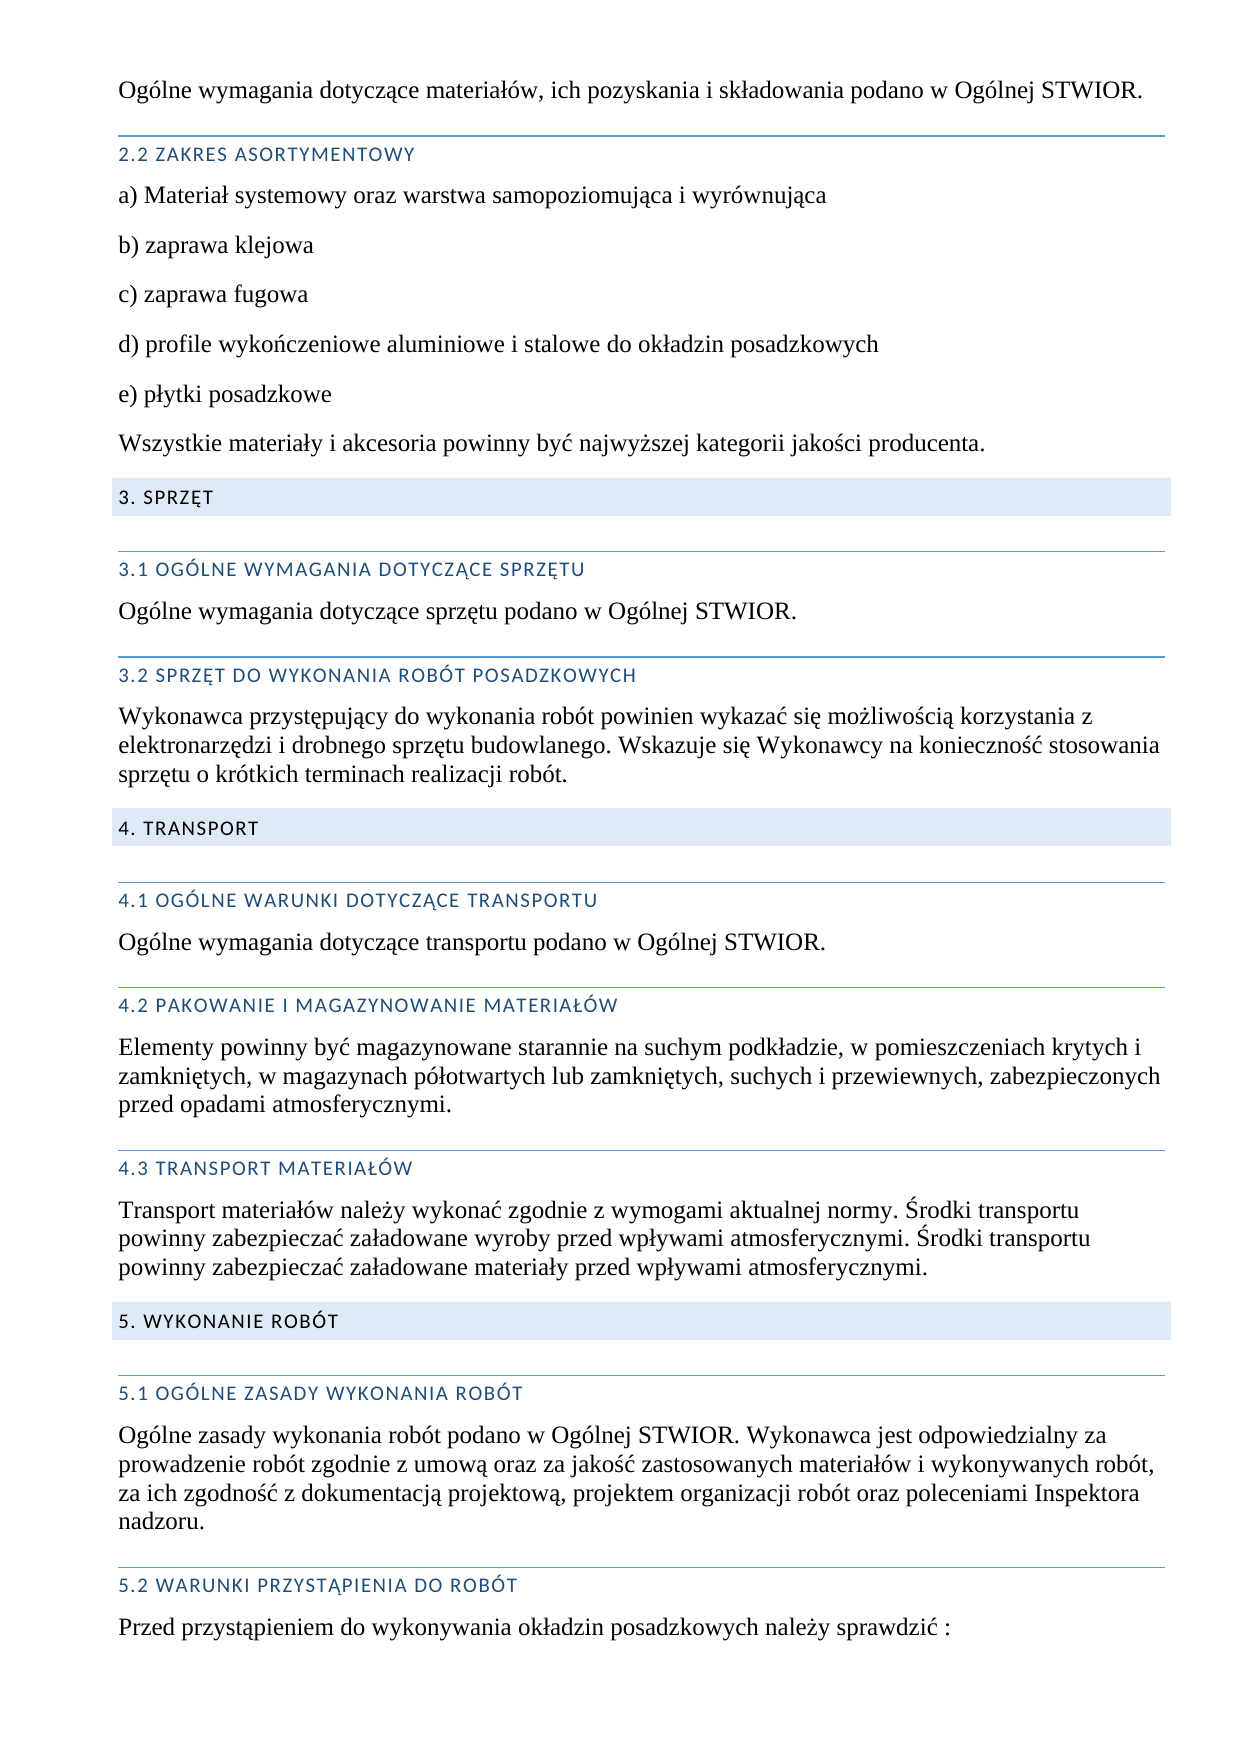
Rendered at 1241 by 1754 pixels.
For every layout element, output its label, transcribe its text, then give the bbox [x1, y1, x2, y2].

text a) Materiał systemowy oraz warstwa samopoziomująca i wyrównująca [118, 180, 1165, 209]
subtitle 5.1 Ogólne zasady wykonania robót [118, 1376, 1165, 1406]
subtitle 5.2 Warunki przystąpienia do robót [118, 1568, 1165, 1597]
subtitle 4.3 Transport materiałów [118, 1151, 1165, 1181]
text Przed przystąpieniem do wykonywania okładzin posadzkowych należy sprawdzić : [118, 1612, 1165, 1640]
subtitle 4.1 Ogólne warunki dotyczące transportu [118, 883, 1165, 912]
subtitle 5. WYKONANIE ROBÓT [118, 1308, 1165, 1333]
text Elementy powinny być magazynowane starannie na suchym podkładzie, w pomieszczeniach krytych i zamkniętych, w magazynach półotwartych lub zamkniętych, suchych i przewiewnych, zabezpieczonych przed opadami atmosferycznymi. [118, 1032, 1165, 1118]
text Wszystkie materiały i akcesoria powinny być najwyższej kategorii jakości producenta. [118, 428, 1165, 457]
text Ogólne zasady wykonania robót podano w Ogólnej STWIOR. Wykonawca jest odpowiedzialny za prowadzenie robót zgodnie z umową oraz za jakość zastosowanych materiałów i wykonywanych robót, za ich zgodność z dokumentacją projektową, projektem organizacji robót oraz poleceniami Inspektora nadzoru. [118, 1420, 1165, 1535]
text c) zaprawa fugowa [118, 279, 1165, 308]
subtitle 3. SPRZĘT [118, 484, 1165, 509]
text b) zaprawa klejowa [118, 230, 1165, 259]
subtitle 4. TRANSPORT [118, 815, 1165, 840]
subtitle 3.2 Sprzęt do wykonania robót posadzkowych [118, 658, 1165, 687]
subtitle 3.1 Ogólne wymagania dotyczące sprzętu [118, 552, 1165, 582]
text Wykonawca przystępujący do wykonania robót powinien wykazać się możliwością korzystania z elektronarzędzi i drobnego sprzętu budowlanego. Wskazuje się Wykonawcy na konieczność stosowania sprzętu o krótkich terminach realizacji robót. [118, 701, 1165, 788]
text d) profile wykończeniowe aluminiowe i stalowe do okładzin posadzkowych [118, 329, 1165, 358]
text Transport materiałów należy wykonać zgodnie z wymogami aktualnej normy. Środki transportu powinny zabezpieczać załadowane wyroby przed wpływami atmosferycznymi. Środki transportu powinny zabezpieczać załadowane materiały przed wpływami atmosferycznymi. [118, 1195, 1165, 1281]
text e) płytki posadzkowe [118, 379, 1165, 407]
text Ogólne wymagania dotyczące transportu podano w Ogólnej STWIOR. [118, 927, 1165, 955]
text Ogólne wymagania dotyczące sprzętu podano w Ogólnej STWIOR. [118, 596, 1165, 625]
subtitle 4.2 Pakowanie i magazynowanie materiałów [118, 988, 1165, 1018]
subtitle 2.2 Zakres asortymentowy [118, 137, 1165, 166]
text Ogólne wymagania dotyczące materiałów, ich pozyskania i składowania podano w Ogólnej STWIOR. [118, 75, 1165, 104]
